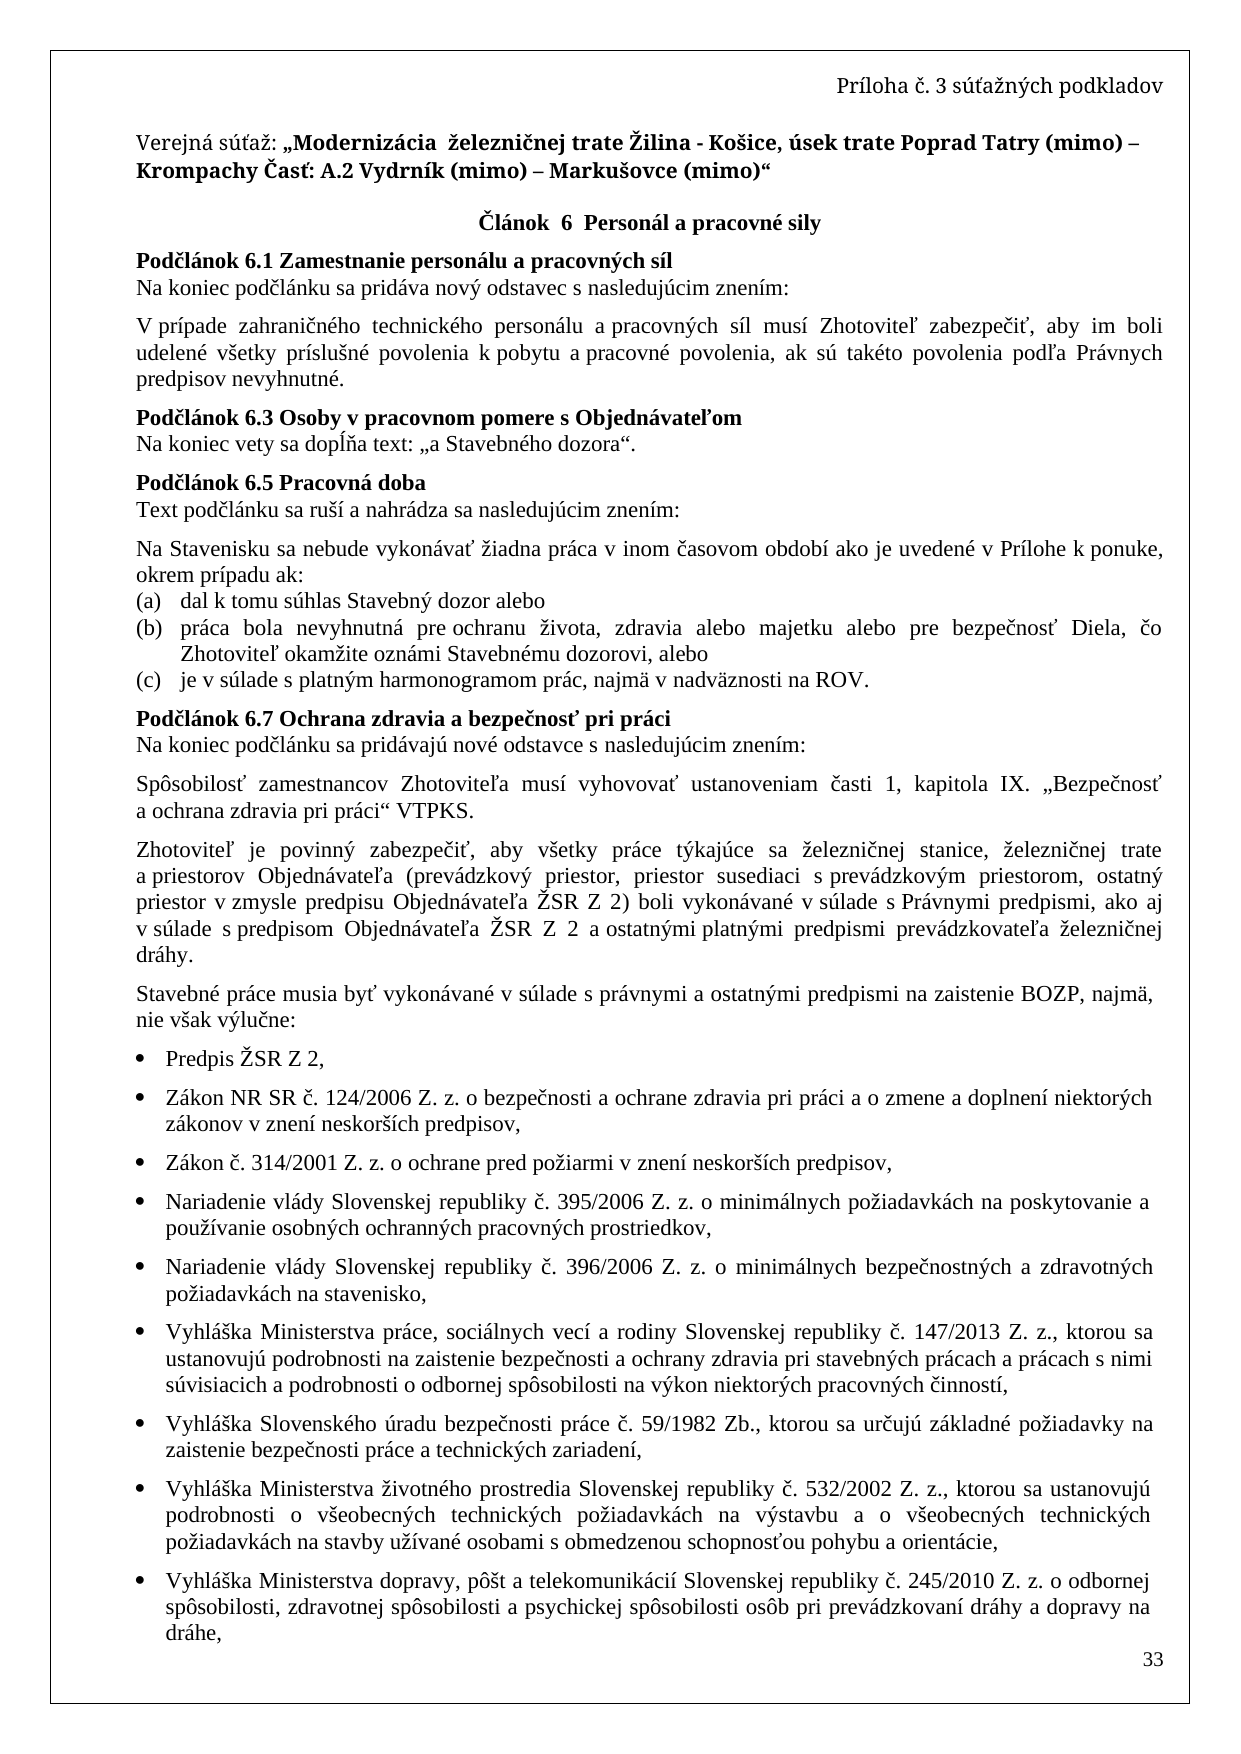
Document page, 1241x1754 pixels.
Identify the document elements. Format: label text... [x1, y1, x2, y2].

list práca bola nevyhnutná pre ochranu života, zdravia alebo majetku alebo pre bezpečnosť Diela, čo Zhotoviteľ okamžite oznámi Stavebnému dozorovi, alebo [136, 614, 1163, 666]
list Predpis ŽSR Z 2, [136, 1045, 1155, 1071]
text Na koniec podčlánku sa pridávajú nové odstavce s nasledujúcim znením: [136, 732, 1163, 758]
list dal k tomu súhlas Stavebný dozor alebo [136, 587, 1163, 614]
text Na Stavenisku sa nebude vykonávať žiadna práca v inom časovom období ako je uvedené v Prílohe k ponuke, okrem prípadu ak: [136, 534, 1163, 587]
list Vyhláška Ministerstva dopravy, pôšt a telekomunikácií Slovenskej republiky č. 245/2010 Z. z. o odbornej spôsobilosti, zdravotnej spôsobilosti a psychickej spôsobilosti osôb pri prevádzkovaní dráhy a dopravy na dráhe, [136, 1567, 1152, 1646]
text Podčlánok 6.5 Pracovná doba [136, 469, 1163, 496]
text Na koniec podčlánku sa pridáva nový odstavec s nasledujúcim znením: [136, 274, 1163, 300]
text Podčlánok 6.1 Zamestnanie personálu a pracovných síl [136, 247, 1163, 274]
text Na koniec vety sa dopĺňa text: „a Stavebného dozora“. [136, 431, 1163, 457]
list je v súlade s platným harmonogramom prác, najmä v nadväznosti na ROV. [136, 666, 1163, 693]
text Zhotoviteľ je povinný zabezpečiť, aby všetky práce týkajúce sa železničnej stanice, železničnej trate a priestorov Objednávateľa (prevádzkový priestor, priestor susediaci s prevádzkovým priestorom, ostatný priestor v zmysle predpisu Objednávateľa ŽSR Z 2) boli vykonávané v súlade s Právnymi predpismi, ako aj v súlade s predpisom Objednávateľa ŽSR Z 2 a ostatnými platnými predpismi prevádzkovateľa železničnej dráhy. [136, 836, 1163, 967]
text Článok 6 Personál a pracovné sily [136, 208, 1163, 235]
text Spôsobilosť zamestnancov Zhotoviteľa musí vyhovovať ustanoveniam časti 1, kapitola IX. „Bezpečnosť a ochrana zdravia pri práci“ VTPKS. [136, 770, 1163, 823]
list Nariadenie vlády Slovenskej republiky č. 396/2006 Z. z. o minimálnych bezpečnostných a zdravotných požiadavkách na stavenisko, [136, 1253, 1155, 1306]
list Zákon č. 314/2001 Z. z. o ochrane pred požiarmi v znení neskorších predpisov, [136, 1149, 1152, 1176]
text Text podčlánku sa ruší a nahrádza sa nasledujúcim znením: [136, 496, 1163, 522]
list Vyhláška Ministerstva práce, sociálnych vecí a rodiny Slovenskej republiky č. 147/2013 Z. z., ktorou sa ustanovujú podrobnosti na zaistenie bezpečnosti a ochrany zdravia pri stavebných prácach a prácach s nimi súvisiacich a podrobnosti o odbornej spôsobilosti na výkon niektorých pracovných činností, [136, 1318, 1155, 1397]
list Vyhláška Slovenského úradu bezpečnosti práce č. 59/1982 Zb., ktorou sa určujú základné požiadavky na zaistenie bezpečnosti práce a technických zariadení, [136, 1410, 1155, 1463]
text Podčlánok 6.7 Ochrana zdravia a bezpečnosť pri práci [136, 705, 1163, 732]
list Nariadenie vlády Slovenskej republiky č. 395/2006 Z. z. o minimálnych požiadavkách na poskytovanie a používanie osobných ochranných pracovných prostriedkov, [136, 1188, 1152, 1241]
text V prípade zahraničného technického personálu a pracovných síl musí Zhotoviteľ zabezpečiť, aby im boli udelené všetky príslušné povolenia k pobytu a pracovné povolenia, ak sú takéto povolenia podľa Právnych predpisov nevyhnutné. [136, 313, 1163, 392]
list Zákon NR SR č. 124/2006 Z. z. o bezpečnosti a ochrane zdravia pri práci a o zmene a doplnení niektorých zákonov v znení neskorších predpisov, [136, 1084, 1155, 1137]
text Podčlánok 6.3 Osoby v pracovnom pomere s Objednávateľom [136, 404, 1163, 431]
text Stavebné práce musia byť vykonávané v súlade s právnymi a ostatnými predpismi na zaistenie BOZP, najmä, nie však výlučne: [136, 980, 1155, 1033]
list Vyhláška Ministerstva životného prostredia Slovenskej republiky č. 532/2002 Z. z., ktorou sa ustanovujú podrobnosti o všeobecných technických požiadavkách na výstavbu a o všeobecných technických požiadavkách na stavby užívané osobami s obmedzenou schopnosťou pohybu a orientácie, [136, 1475, 1152, 1554]
